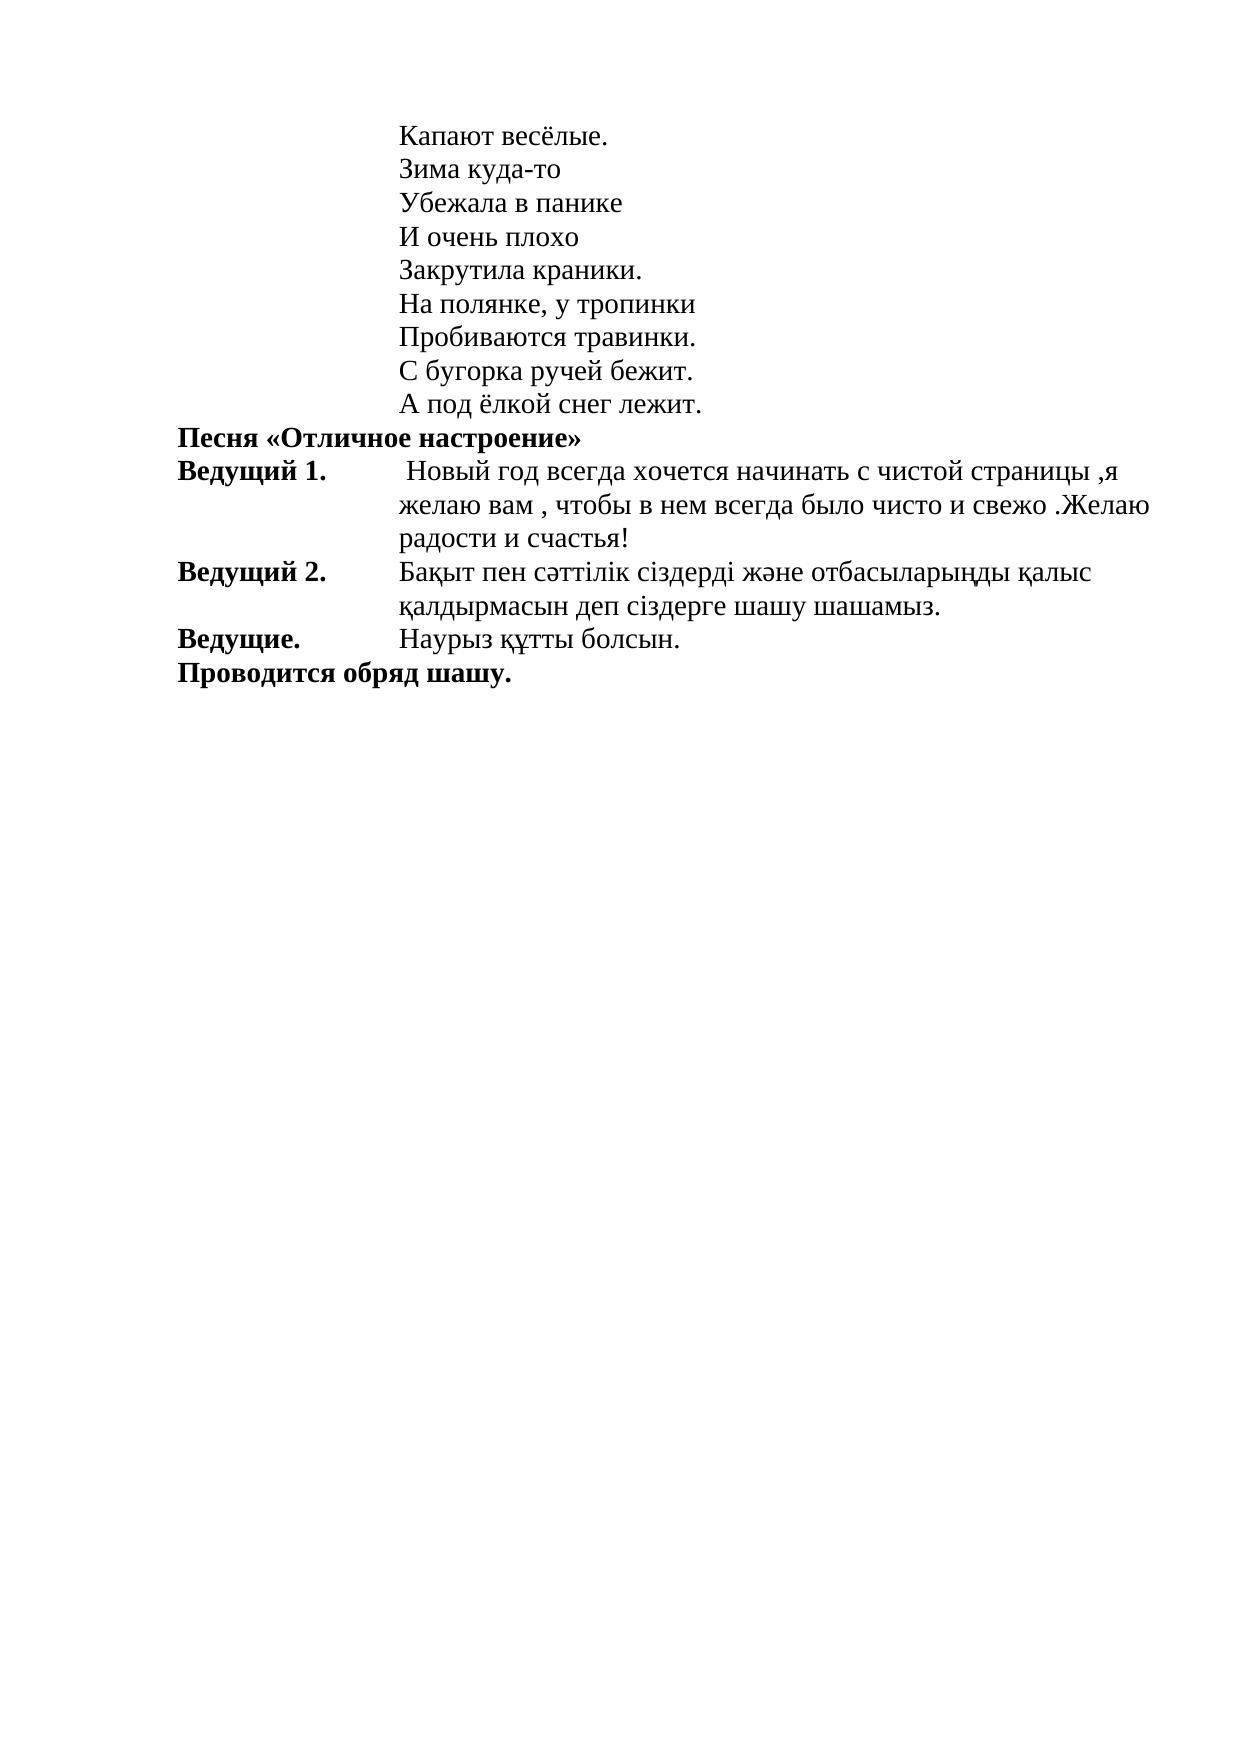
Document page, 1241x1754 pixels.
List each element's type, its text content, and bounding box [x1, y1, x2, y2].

text С бугорка ручей бежит. [325, 353, 1152, 386]
text Капают весёлые. [177, 118, 1152, 152]
text Проводится обряд шашу. [177, 655, 1152, 688]
text Песня «Отличное настроение» [177, 420, 1152, 453]
text И очень плохо [177, 219, 1152, 252]
text Пробиваются травинки. [325, 319, 1152, 353]
text А под ёлкой снег лежит. [325, 386, 1152, 420]
text Закрутила краники. [177, 252, 1152, 286]
text Ведущий 1. Новый год всегда хочется начинать с чистой страницы ,я желаю вам , чтобы в нем всегда было чисто и свежо .Желаю радости и счастья! [177, 453, 1152, 554]
text Ведущие. Наурыз құтты болсын. [177, 621, 1152, 655]
text Убежала в панике [177, 185, 1152, 219]
text Ведущий 2. Бақыт пен сәттілік сіздерді және отбасыларыңды қалыс қалдырмасын деп сіздерге шашу шашамыз. [177, 554, 1152, 621]
text Зима куда-то [177, 152, 1152, 185]
text На полянке, у тропинки [325, 286, 1152, 319]
